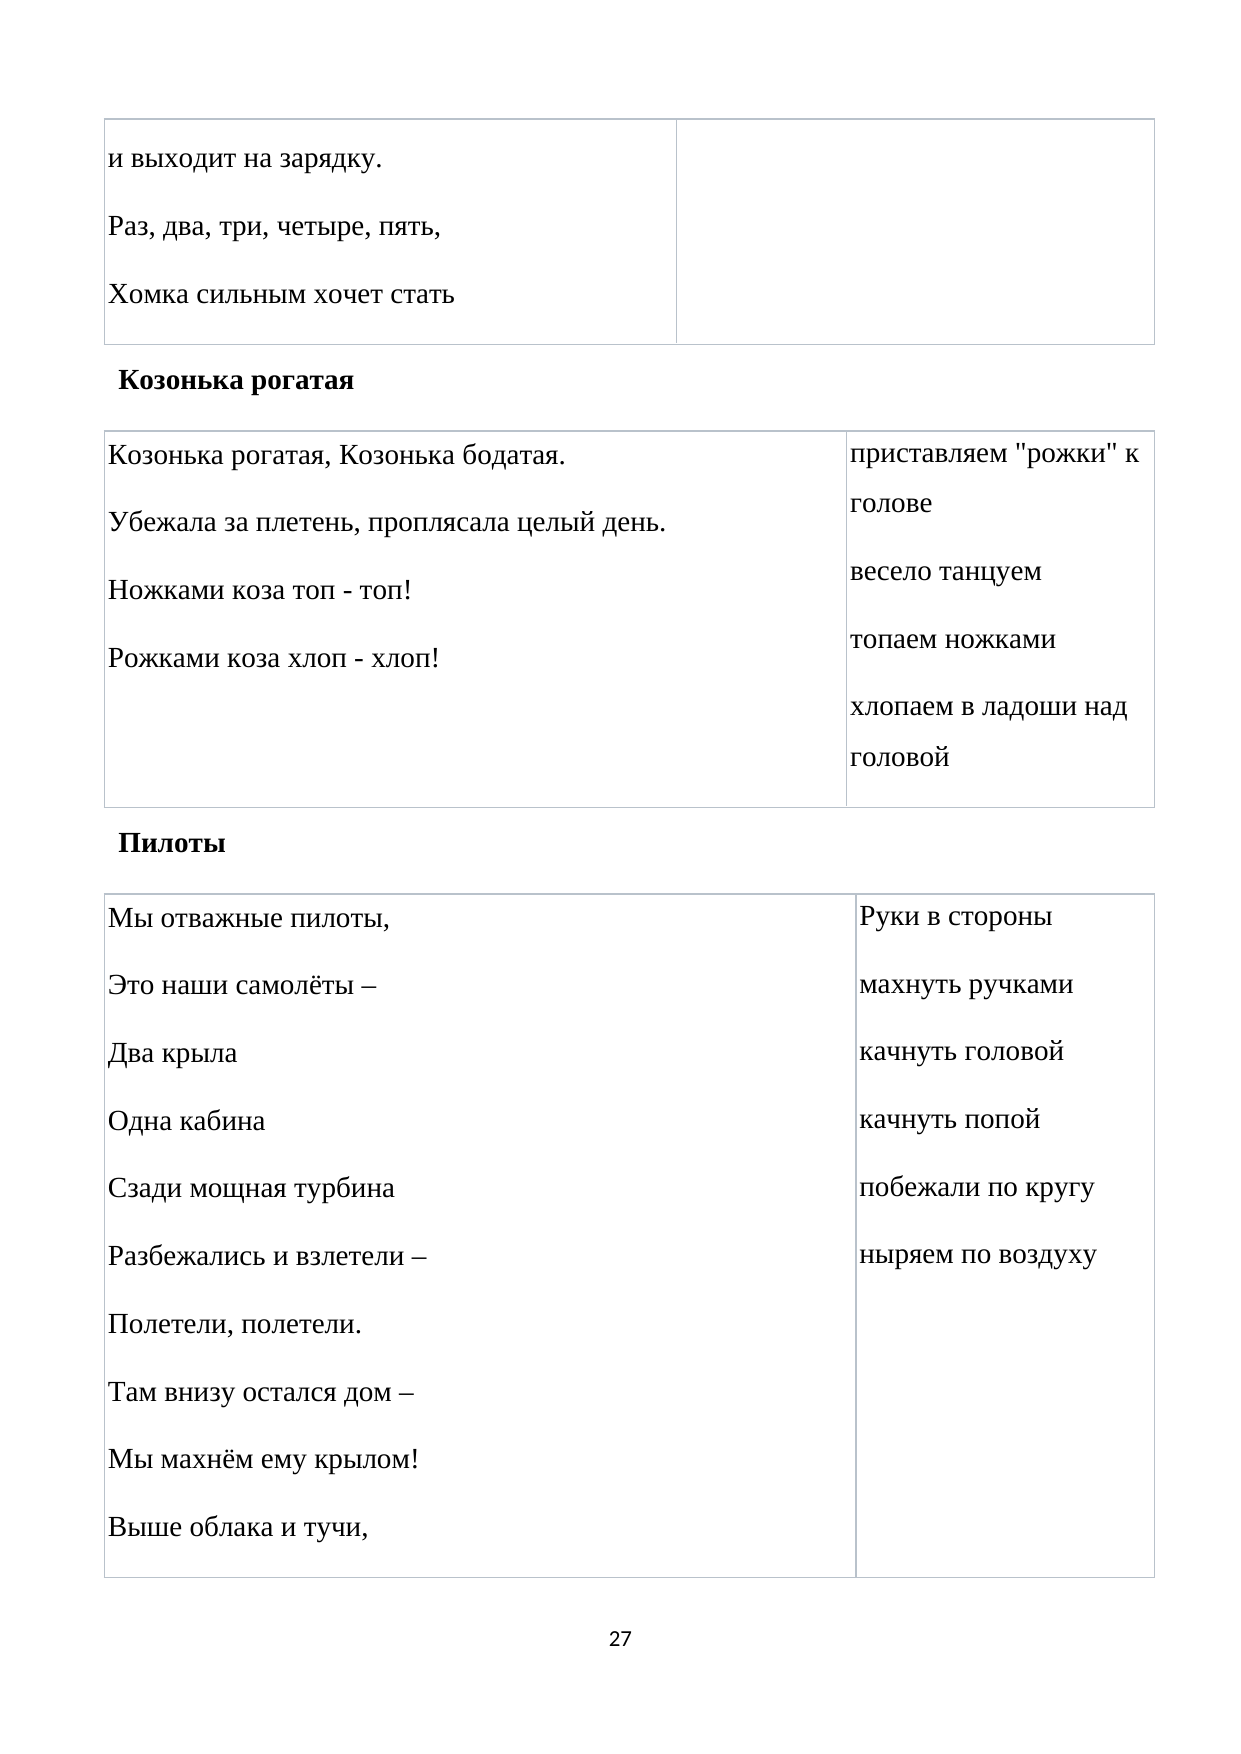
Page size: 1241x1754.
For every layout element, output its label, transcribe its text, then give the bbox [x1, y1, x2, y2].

table_header Козонька рогатая, Козонька бодатая. Убежала за плетень, проплясала целый день. Ножками коза топ - топ! Рожками коза хлоп - хлоп! [105, 432, 846, 806]
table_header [677, 120, 1154, 343]
text Козонька рогатая [118, 362, 1122, 396]
text Пилоты [118, 825, 1122, 859]
table_header приставляем "рожки" к голове весело танцуем топаем ножками хлопаем в ладоши над головой [847, 432, 1154, 806]
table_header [105, 120, 676, 343]
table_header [857, 895, 1154, 1577]
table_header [105, 895, 855, 1577]
